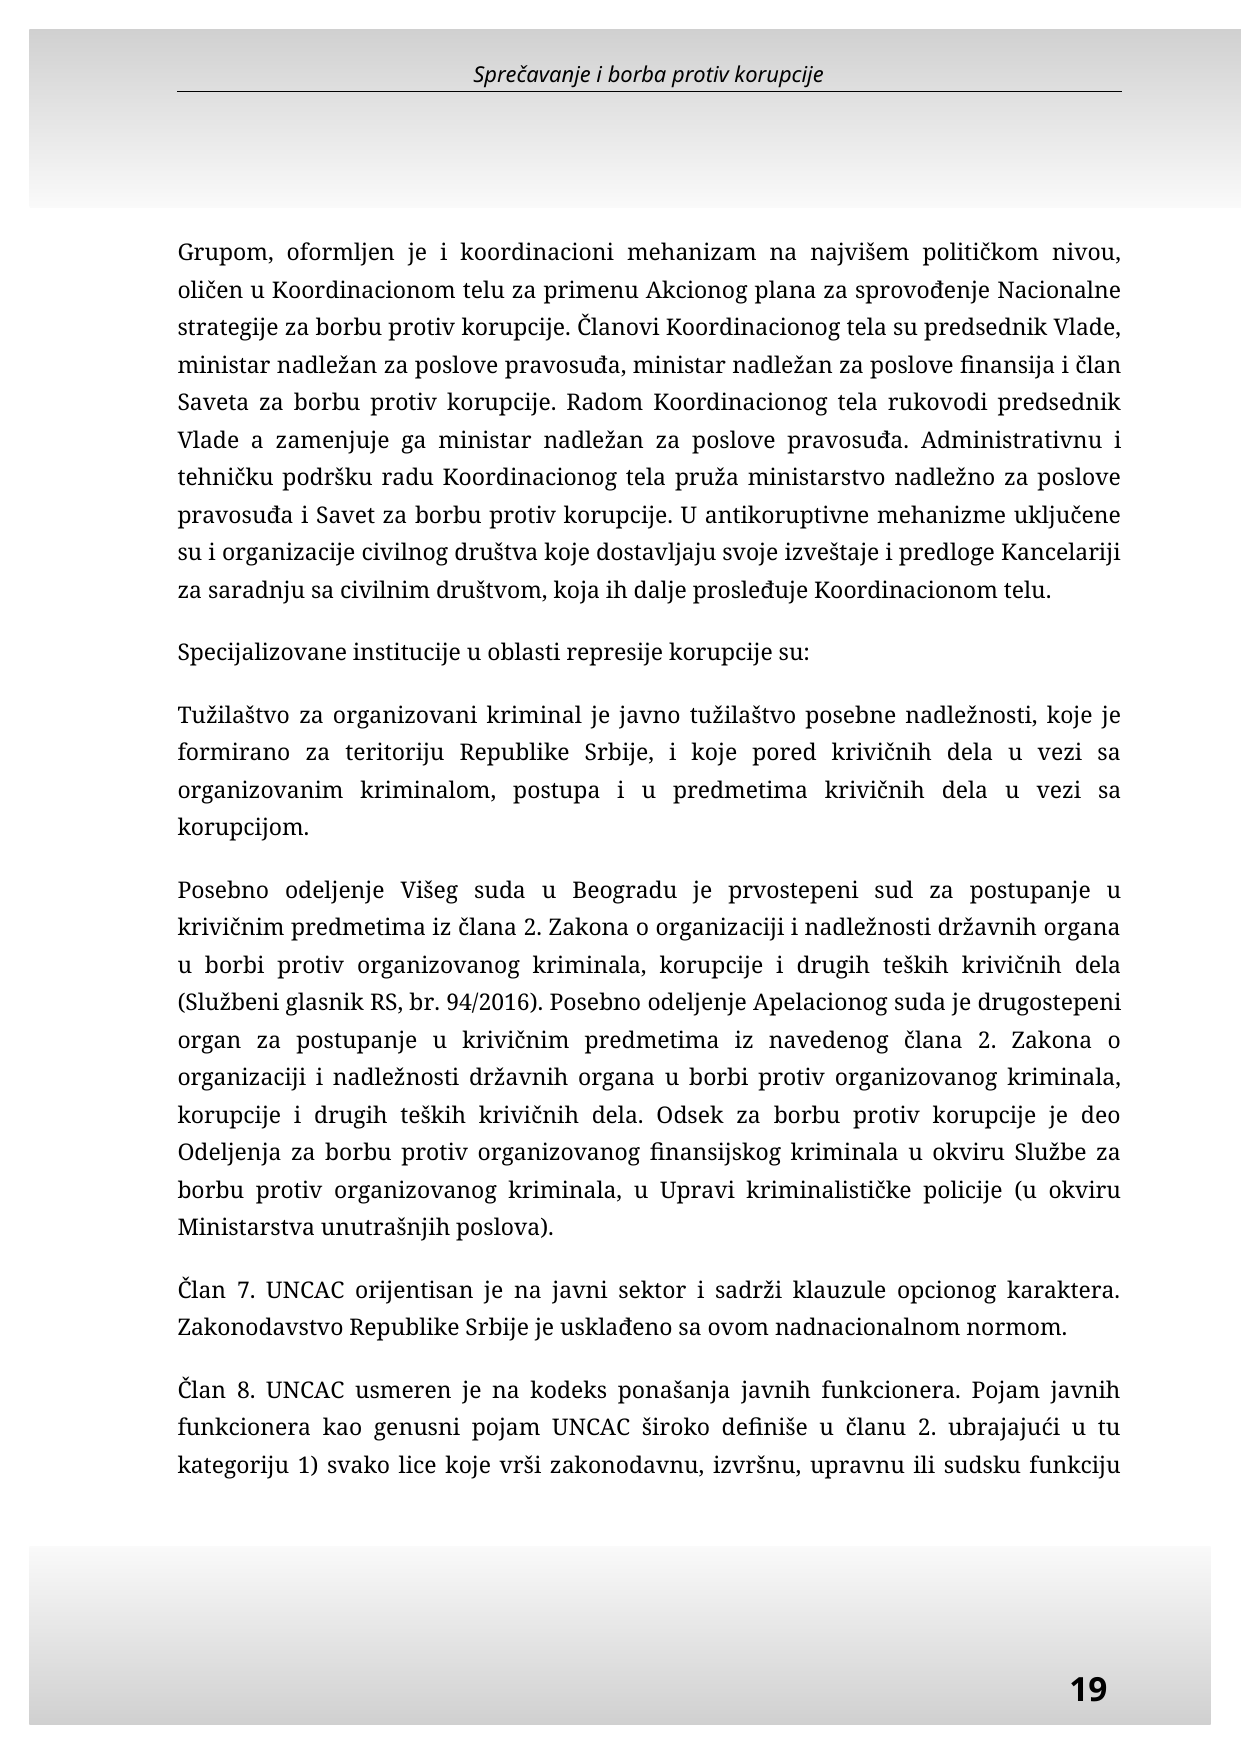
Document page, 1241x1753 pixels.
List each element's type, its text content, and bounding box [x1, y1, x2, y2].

text Specijalizovane institucije u oblasti represije korupcije su: [177, 636, 1122, 667]
text Posebno odeljenje Višeg suda u Beogradu je prvostepeni sud za postupanje u krivičnim predmetima iz člana 2. Zakona o organizaciji i nadležnosti državnih organa u borbi protiv organizovanog kriminala, korupcije i drugih teških krivičnih dela (Službeni glasnik RS, br. 94/2016). Posebno odeljenje Apelacionog suda je drugostepeni organ za postupanje u krivičnim predmetima iz navedenog člana 2. Zakona o organizaciji i nadležnosti državnih organa u borbi protiv organizovanog kriminala, korupcije i drugih teških krivičnih dela. Odsek za borbu protiv korupcije je deo Odeljenja za borbu protiv organizovanog finansijskog kriminala u okviru Službe za borbu protiv organizovanog kriminala, u Upravi kriminalističke policije (u okviru Ministarstva unutrašnjih poslova). [177, 874, 1122, 1242]
text Tužilaštvo za organizovani kriminal je javno tužilaštvo posebne nadležnosti, koje je formirano za teritoriju Republike Srbije, i koje pored krivičnih dela u vezi sa organizovanim kriminalom, postupa i u predmetima krivičnih dela u vezi sa korupcijom. [177, 699, 1122, 842]
text Član 7. UNCAC orijentisan je na javni sektor i sadrži klauzule opcionog karaktera. Zakonodavstvo Republike Srbije je usklađeno sa ovom nadnacionalnom normom. [177, 1274, 1122, 1342]
